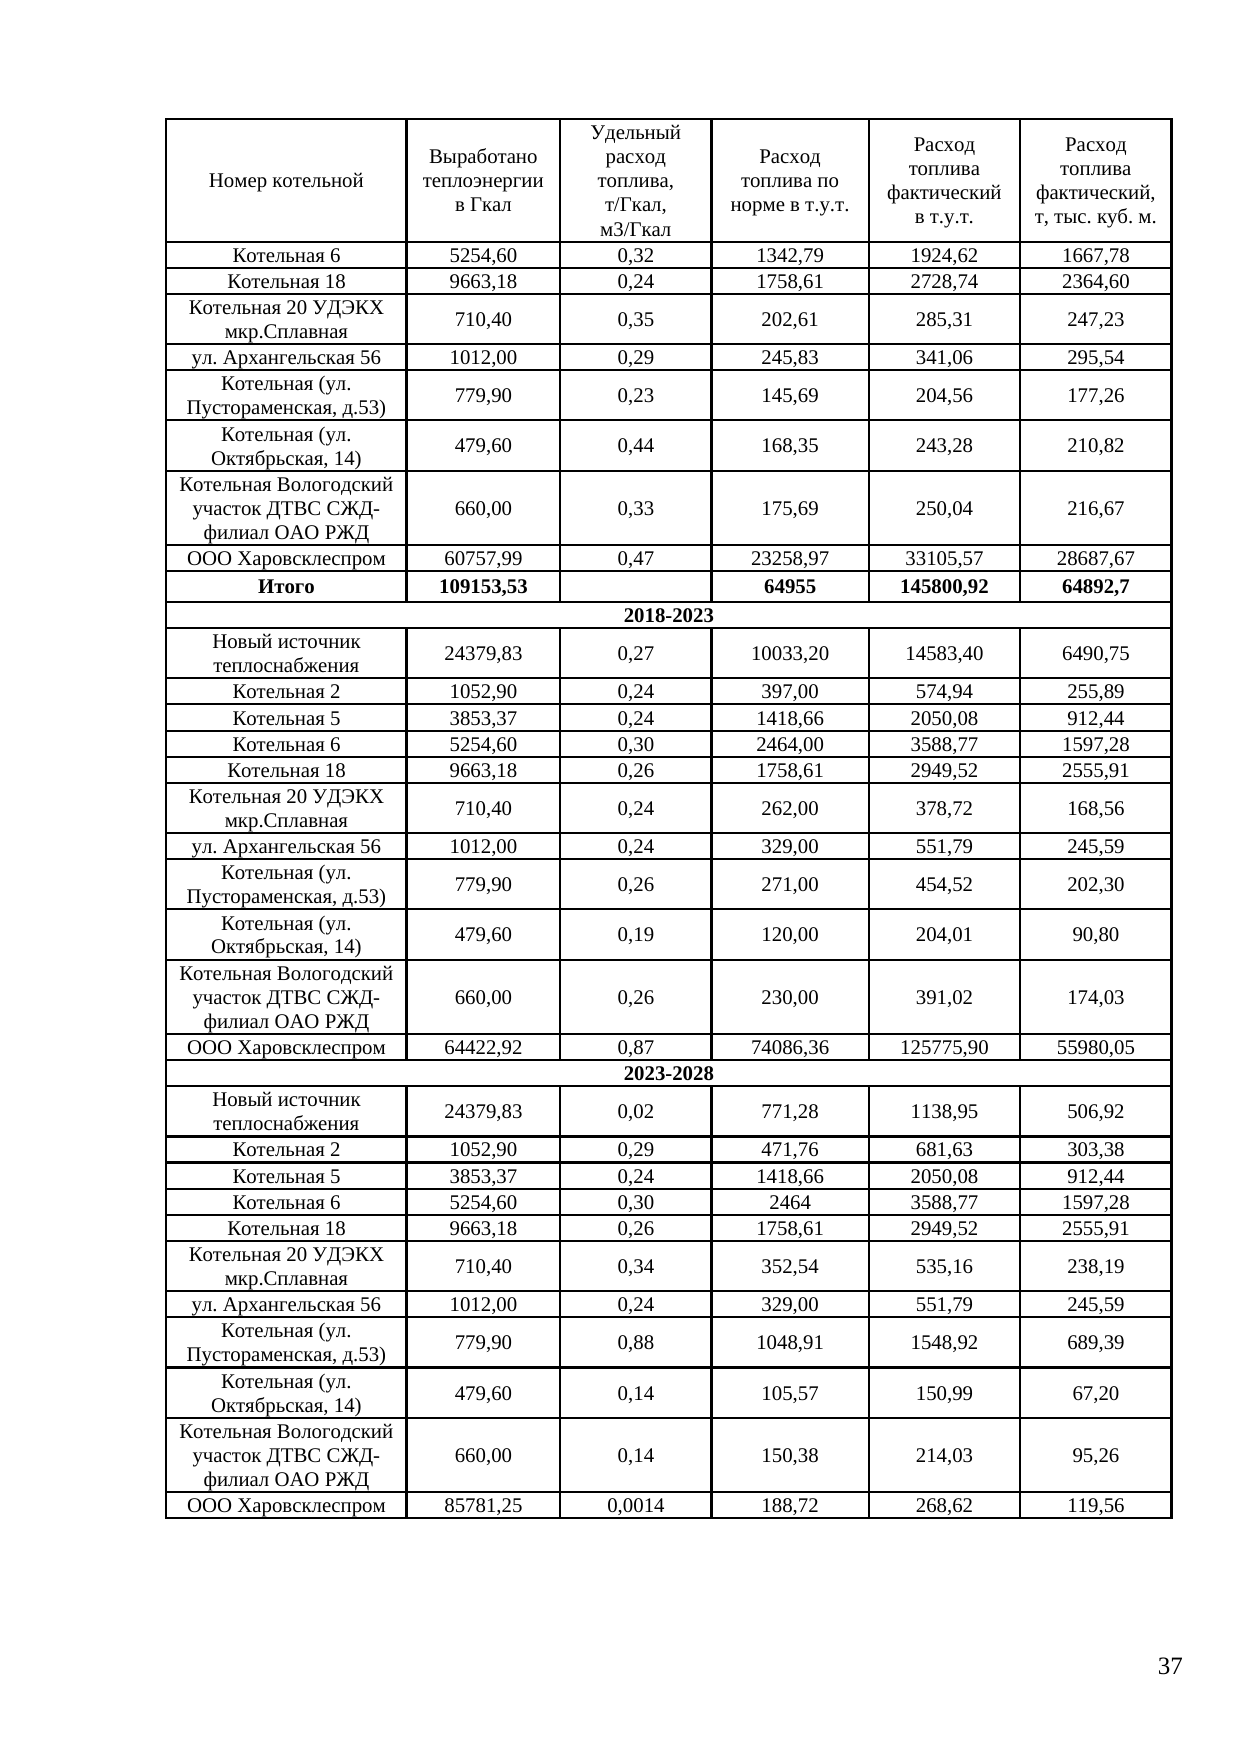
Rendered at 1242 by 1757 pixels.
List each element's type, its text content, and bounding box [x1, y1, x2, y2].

table_cell 105,57 [713, 1369, 868, 1417]
table_cell 1342,79 [713, 243, 868, 267]
table_cell 2949,52 [870, 758, 1019, 782]
table_cell 779,90 [408, 1318, 559, 1366]
table_cell 24379,83 [408, 629, 559, 677]
table_cell 1758,61 [713, 758, 868, 782]
table_cell 1012,00 [408, 834, 559, 858]
table_cell 352,54 [713, 1242, 868, 1290]
table_cell 3853,37 [408, 705, 559, 729]
table_cell Котельная 18 [167, 758, 405, 782]
table_cell 268,62 [870, 1493, 1019, 1517]
table_cell 1548,92 [870, 1318, 1019, 1366]
table_cell 0,30 [561, 1190, 710, 1214]
table_cell 202,30 [1021, 860, 1170, 908]
table_cell 479,60 [408, 421, 559, 469]
table_cell 0,30 [561, 732, 710, 756]
table_cell 5254,60 [408, 243, 559, 267]
table_cell Котельная Вологодский участок ДТВС СЖД- филиал ОАО РЖД [167, 961, 405, 1033]
table_cell 3588,77 [870, 732, 1019, 756]
table_cell 2555,91 [1021, 758, 1170, 782]
table_cell 250,04 [870, 472, 1019, 544]
table_cell Котельная 6 [167, 243, 405, 267]
table_cell 0,14 [561, 1369, 710, 1417]
table_cell 60757,99 [408, 546, 559, 570]
table_cell Котельная 20 УДЭКХ мкр.Сплавная [167, 784, 405, 832]
table_cell 1924,62 [870, 243, 1019, 267]
table_cell 912,44 [1021, 705, 1170, 729]
table_cell 145800,92 [870, 572, 1019, 601]
table_cell 1597,28 [1021, 1190, 1170, 1214]
table_cell 1012,00 [408, 1292, 559, 1316]
table_cell 295,54 [1021, 345, 1170, 369]
table_cell 660,00 [408, 472, 559, 544]
table_cell Котельная (ул. Октябрьская, 14) [167, 421, 405, 469]
table_cell Котельная Вологодский участок ДТВС СЖД- филиал ОАО РЖД [167, 1419, 405, 1491]
table_cell ул. Архангельская 56 [167, 834, 405, 858]
table_cell 710,40 [408, 1242, 559, 1290]
table_cell [561, 572, 710, 601]
table_cell 391,02 [870, 961, 1019, 1033]
table_cell 74086,36 [713, 1035, 868, 1059]
table_cell 262,00 [713, 784, 868, 832]
table_cell 245,83 [713, 345, 868, 369]
table_cell 0,88 [561, 1318, 710, 1366]
table_cell 551,79 [870, 1292, 1019, 1316]
table_cell 689,39 [1021, 1318, 1170, 1366]
table_cell 0,24 [561, 269, 710, 293]
table_cell 506,92 [1021, 1087, 1170, 1135]
table_cell 341,06 [870, 345, 1019, 369]
table_cell ООО Харовсклеспром [167, 1493, 405, 1517]
table_cell 9663,18 [408, 269, 559, 293]
table_cell 535,16 [870, 1242, 1019, 1290]
table_cell 1052,90 [408, 679, 559, 703]
table_cell 120,00 [713, 910, 868, 958]
table_cell 214,03 [870, 1419, 1019, 1491]
table_cell 710,40 [408, 295, 559, 343]
table_cell 0,26 [561, 860, 710, 908]
table_cell 3588,77 [870, 1190, 1019, 1214]
table_cell 150,99 [870, 1369, 1019, 1417]
table_cell Котельная 2 [167, 679, 405, 703]
table_cell 0,24 [561, 679, 710, 703]
table_cell 119,56 [1021, 1493, 1170, 1517]
table_cell 0,0014 [561, 1493, 710, 1517]
table_cell 0,35 [561, 295, 710, 343]
table_cell 150,38 [713, 1419, 868, 1491]
table_cell 255,89 [1021, 679, 1170, 703]
table_cell 1667,78 [1021, 243, 1170, 267]
table_cell 0,26 [561, 961, 710, 1033]
table_cell 0,26 [561, 758, 710, 782]
table_cell 2050,08 [870, 705, 1019, 729]
table_header Удельный расход топлива, т/Гкал, м3/Гкал [561, 120, 710, 241]
table_cell 67,20 [1021, 1369, 1170, 1417]
table_cell 0,34 [561, 1242, 710, 1290]
table_cell 243,28 [870, 421, 1019, 469]
table_cell 660,00 [408, 961, 559, 1033]
table_cell 2728,74 [870, 269, 1019, 293]
table_cell 378,72 [870, 784, 1019, 832]
table_cell ул. Архангельская 56 [167, 1292, 405, 1316]
table_cell 175,69 [713, 472, 868, 544]
table_cell 2949,52 [870, 1216, 1019, 1240]
table_cell Котельная (ул. Пустораменская, д.53) [167, 860, 405, 908]
table_cell 2023-2028 [167, 1061, 1170, 1085]
table_cell 1012,00 [408, 345, 559, 369]
table_cell 912,44 [1021, 1164, 1170, 1188]
table_header Выработано теплоэнергии в Гкал [408, 120, 559, 241]
table_cell 64955 [713, 572, 868, 601]
table_cell 0,19 [561, 910, 710, 958]
table_cell Котельная 5 [167, 705, 405, 729]
table_cell 216,67 [1021, 472, 1170, 544]
table_cell 245,59 [1021, 1292, 1170, 1316]
table_cell 0,14 [561, 1419, 710, 1491]
table_cell ООО Харовсклеспром [167, 1035, 405, 1059]
table_cell 145,69 [713, 371, 868, 419]
table_cell 710,40 [408, 784, 559, 832]
table_cell Котельная 6 [167, 1190, 405, 1214]
table_cell Котельная 6 [167, 732, 405, 756]
table_cell Котельная 18 [167, 1216, 405, 1240]
table_cell 329,00 [713, 1292, 868, 1316]
table_header Номер котельной [167, 120, 405, 241]
table_cell 0,23 [561, 371, 710, 419]
table_cell 0,02 [561, 1087, 710, 1135]
table_cell 5254,60 [408, 1190, 559, 1214]
table_header Расход топлива фактический, т, тыс. куб. м. [1021, 120, 1170, 241]
table_cell 85781,25 [408, 1493, 559, 1517]
table_cell 168,35 [713, 421, 868, 469]
table_cell 210,82 [1021, 421, 1170, 469]
table_cell 174,03 [1021, 961, 1170, 1033]
table_cell 245,59 [1021, 834, 1170, 858]
table_cell 10033,20 [713, 629, 868, 677]
table_cell 479,60 [408, 910, 559, 958]
table_cell 0,87 [561, 1035, 710, 1059]
table_cell Котельная 5 [167, 1164, 405, 1188]
table_header Расход топлива по норме в т.у.т. [713, 120, 868, 241]
table_cell Котельная (ул. Пустораменская, д.53) [167, 1318, 405, 1366]
table_cell 2050,08 [870, 1164, 1019, 1188]
table_cell 109153,53 [408, 572, 559, 601]
table_cell 1418,66 [713, 1164, 868, 1188]
table_cell 24379,83 [408, 1087, 559, 1135]
table_cell 168,56 [1021, 784, 1170, 832]
table_cell 247,23 [1021, 295, 1170, 343]
table_cell 2464 [713, 1190, 868, 1214]
table_cell 0,27 [561, 629, 710, 677]
table_cell 779,90 [408, 860, 559, 908]
table_cell Котельная 18 [167, 269, 405, 293]
table_cell 204,01 [870, 910, 1019, 958]
table_cell 779,90 [408, 371, 559, 419]
table_cell 1138,95 [870, 1087, 1019, 1135]
table_cell 479,60 [408, 1369, 559, 1417]
table_cell 0,24 [561, 784, 710, 832]
table_cell 238,19 [1021, 1242, 1170, 1290]
table_cell 329,00 [713, 834, 868, 858]
table_cell 202,61 [713, 295, 868, 343]
table_cell Котельная 20 УДЭКХ мкр.Сплавная [167, 1242, 405, 1290]
table_cell 574,94 [870, 679, 1019, 703]
table_cell 2555,91 [1021, 1216, 1170, 1240]
table_cell 2364,60 [1021, 269, 1170, 293]
table_cell 303,38 [1021, 1138, 1170, 1161]
table_cell 28687,67 [1021, 546, 1170, 570]
table_cell ул. Архангельская 56 [167, 345, 405, 369]
table_cell Котельная (ул. Октябрьская, 14) [167, 910, 405, 958]
table_cell Новый источник теплоснабжения [167, 1087, 405, 1135]
table_cell 1758,61 [713, 269, 868, 293]
table_cell 14583,40 [870, 629, 1019, 677]
table_cell 0,26 [561, 1216, 710, 1240]
table_cell 471,76 [713, 1138, 868, 1161]
table_cell 2018-2023 [167, 603, 1170, 627]
table_cell Котельная Вологодский участок ДТВС СЖД- филиал ОАО РЖД [167, 472, 405, 544]
table_cell Котельная 2 [167, 1138, 405, 1161]
table_cell 95,26 [1021, 1419, 1170, 1491]
table_cell 681,63 [870, 1138, 1019, 1161]
table_cell 177,26 [1021, 371, 1170, 419]
table_cell 1048,91 [713, 1318, 868, 1366]
table_cell Котельная (ул. Октябрьская, 14) [167, 1369, 405, 1417]
table_cell Котельная 20 УДЭКХ мкр.Сплавная [167, 295, 405, 343]
table_cell Итого [167, 572, 405, 601]
table_cell 0,24 [561, 834, 710, 858]
table_cell Котельная (ул. Пустораменская, д.53) [167, 371, 405, 419]
table_cell 64422,92 [408, 1035, 559, 1059]
table_cell 230,00 [713, 961, 868, 1033]
table_cell 397,00 [713, 679, 868, 703]
table_cell 0,24 [561, 1292, 710, 1316]
table_cell 0,32 [561, 243, 710, 267]
table_cell 3853,37 [408, 1164, 559, 1188]
table_cell 23258,97 [713, 546, 868, 570]
table_cell 6490,75 [1021, 629, 1170, 677]
table_cell 0,29 [561, 345, 710, 369]
table_cell 55980,05 [1021, 1035, 1170, 1059]
table_cell 2464,00 [713, 732, 868, 756]
table_cell 90,80 [1021, 910, 1170, 958]
table_cell 454,52 [870, 860, 1019, 908]
table_cell 771,28 [713, 1087, 868, 1135]
table_cell 1052,90 [408, 1138, 559, 1161]
table_cell 0,29 [561, 1138, 710, 1161]
table_cell Новый источник теплоснабжения [167, 629, 405, 677]
table_cell 188,72 [713, 1493, 868, 1517]
table_cell 551,79 [870, 834, 1019, 858]
table_cell 0,44 [561, 421, 710, 469]
table_cell 5254,60 [408, 732, 559, 756]
table_cell 64892,7 [1021, 572, 1170, 601]
table_cell 0,24 [561, 1164, 710, 1188]
table_cell 271,00 [713, 860, 868, 908]
table_cell 1418,66 [713, 705, 868, 729]
table_cell 285,31 [870, 295, 1019, 343]
table_cell 0,47 [561, 546, 710, 570]
table_cell 0,24 [561, 705, 710, 729]
table_cell 204,56 [870, 371, 1019, 419]
table_cell 1597,28 [1021, 732, 1170, 756]
table_cell 1758,61 [713, 1216, 868, 1240]
table_cell 125775,90 [870, 1035, 1019, 1059]
table_cell ООО Харовсклеспром [167, 546, 405, 570]
table_cell 9663,18 [408, 1216, 559, 1240]
table_header Расход топлива фактический в т.у.т. [870, 120, 1019, 241]
table_cell 9663,18 [408, 758, 559, 782]
table_cell 33105,57 [870, 546, 1019, 570]
table_cell 0,33 [561, 472, 710, 544]
table_cell 660,00 [408, 1419, 559, 1491]
